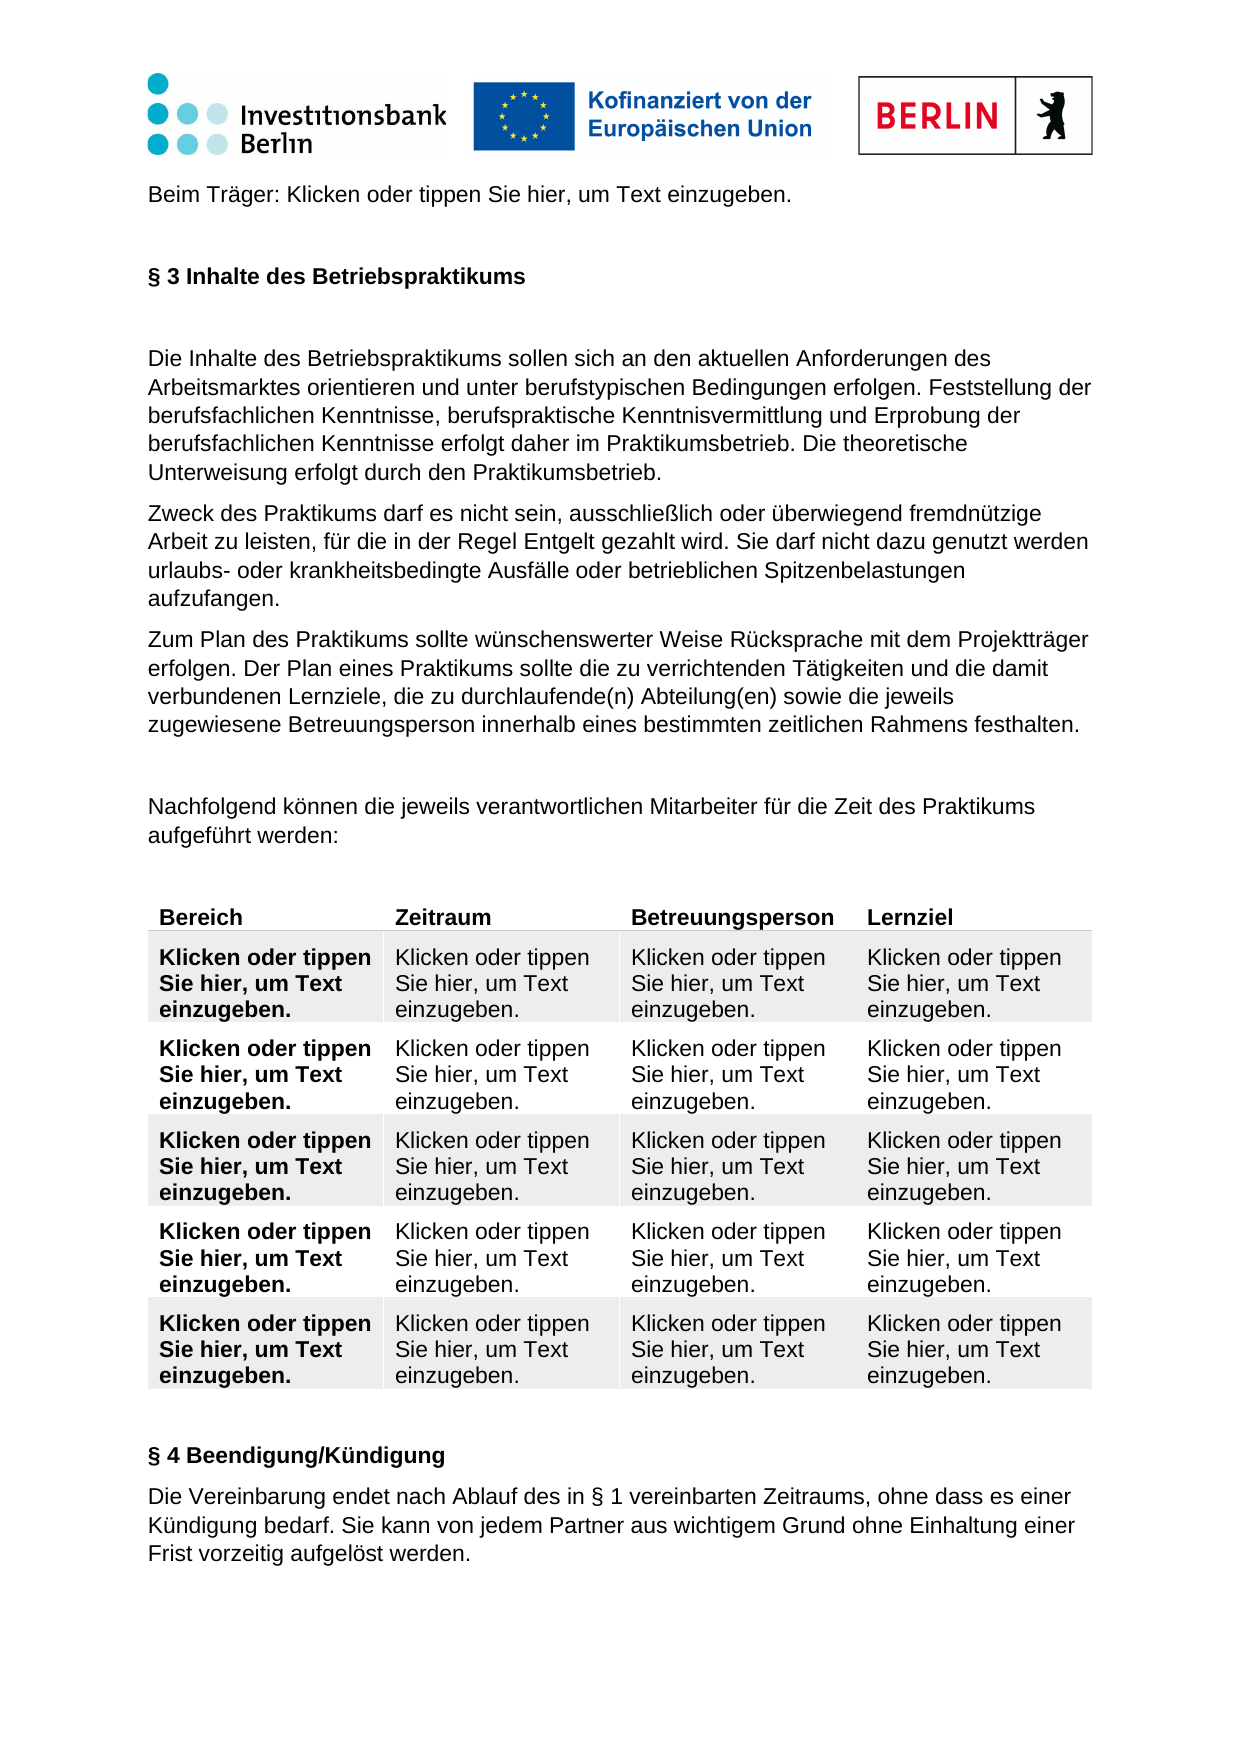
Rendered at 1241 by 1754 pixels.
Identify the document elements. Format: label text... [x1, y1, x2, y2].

picture [469, 78, 832, 155]
text Die Inhalte des Betriebspraktikums sollen sich an den aktuellen Anforderungen des Arbeitsmarktes orientieren und unter berufstypischen Bedingungen erfolgen. Feststellung der berufsfachlichen Kenntnisse, berufspraktische Kenntnisvermittlung und Erprobung der berufsfachlichen Kenntnisse erfolgt daher im Praktikumsbetrieb. Die theoretische Unterweisung erfolgt durch den Praktikumsbetrieb. [148, 345, 1093, 485]
text Beim Träger: [148, 181, 1093, 208]
text Zweck des Praktikums darf es nicht sein, ausschließlich oder überwiegend fremdnützige Arbeit zu leisten, für die in der Regel Entgelt gezahlt wird. Sie darf nicht dazu genutzt werden urlaubs- oder krankheitsbedingte Ausfälle oder betrieblichen Spitzenbelastungen aufzufangen. [148, 500, 1093, 611]
table_header Bereich [148, 891, 383, 930]
text § 3 Inhalte des Betriebspraktikums [148, 263, 1093, 289]
table_header Zeitraum [384, 891, 619, 930]
picture [147, 73, 447, 155]
picture [858, 76, 1093, 155]
text Nachfolgend können die jeweils verantwortlichen Mitarbeiter für die Zeit des Praktikums aufgeführt werden: [148, 793, 1093, 848]
text Zum Plan des Praktikums sollte wünschenswerter Weise Rücksprache mit dem Projektträger erfolgen. Der Plan eines Praktikums sollte die zu verrichtenden Tätigkeiten und die damit verbundenen Lernziele, die zu durchlaufende(n) Abteilung(en) sowie die jeweils zugewiesene Betreuungsperson innerhalb eines bestimmten zeitlichen Rahmens festhalten. [148, 626, 1093, 738]
table_header Betreuungsperson [620, 891, 856, 930]
table_header Lernziel [856, 891, 1092, 930]
text § 4 Beendigung/Kündigung [148, 1442, 1093, 1468]
text Die Vereinbarung endet nach Ablauf des in § 1 vereinbarten Zeitraums, ohne dass es einer Kündigung bedarf. Sie kann von jedem Partner aus wichtigem Grund ohne Einhaltung einer Frist vorzeitig aufgelöst werden. [148, 1483, 1093, 1566]
